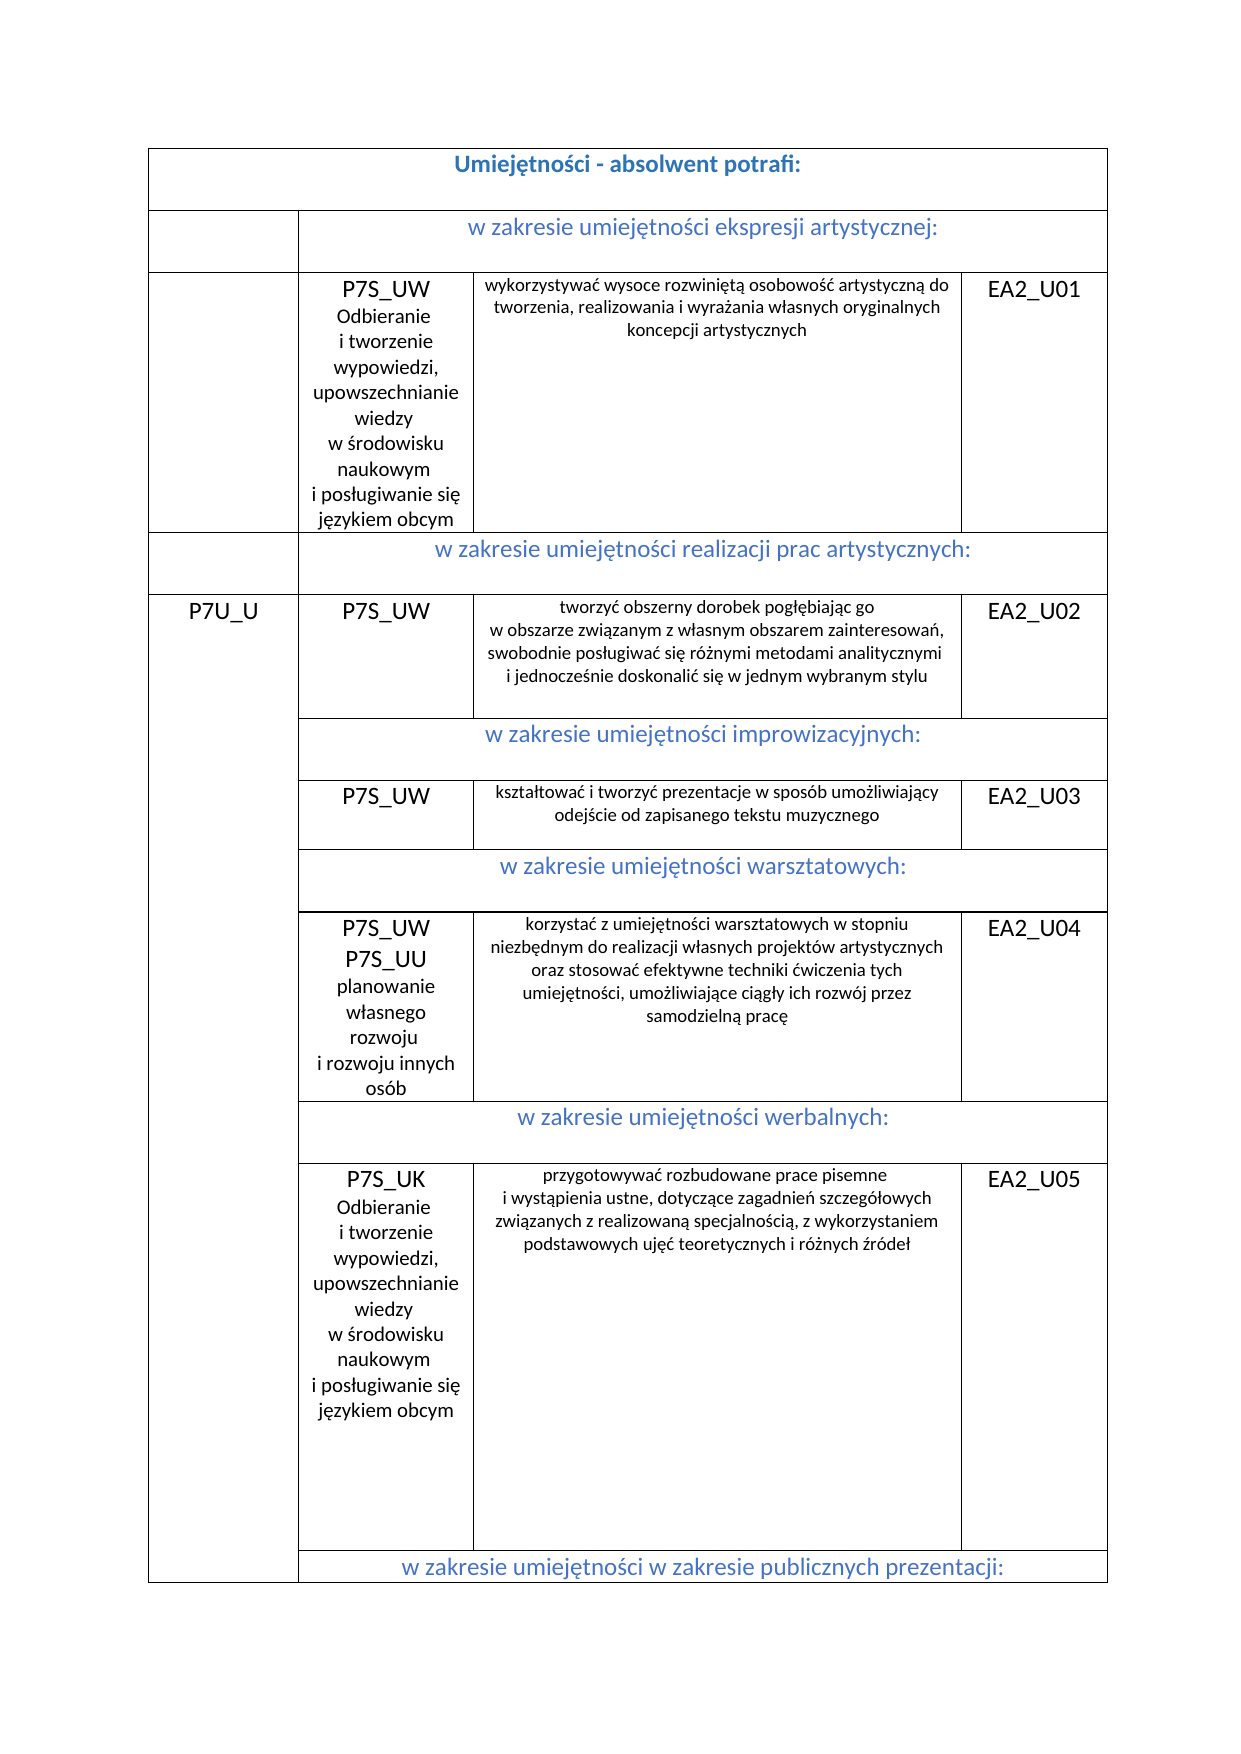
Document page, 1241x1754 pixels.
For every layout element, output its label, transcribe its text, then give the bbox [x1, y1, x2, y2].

table_cell P7S_UK Odbieranie i tworzenie wypowiedzi, upowszechnianie wiedzy w środowisku naukowym i posługiwanie się językiem obcym [299, 1164, 473, 1550]
table_cell w zakresie umiejętności realizacji prac artystycznych: [299, 533, 1107, 594]
table_cell [149, 211, 298, 272]
table_cell P7U_U [149, 595, 298, 1582]
table_cell [149, 273, 298, 532]
table_cell P7S_UW [299, 781, 473, 849]
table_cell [299, 1551, 1107, 1582]
table_cell w zakresie umiejętności warsztatowych: [299, 850, 1107, 911]
table_cell P7S_UW [299, 595, 473, 717]
table_cell EA2_U05 [962, 1164, 1107, 1550]
table_cell przygotowywać rozbudowane prace pisemne i wystąpienia ustne, dotyczące zagadnień szczegółowych związanych z realizowaną specjalnością, z wykorzystaniem podstawowych ujęć teoretycznych i różnych źródeł [474, 1164, 961, 1550]
table_cell w zakresie umiejętności improwizacyjnych: [299, 719, 1107, 779]
table_cell wykorzystywać wysoce rozwiniętą osobowość artystyczną do tworzenia, realizowania i wyrażania własnych oryginalnych koncepcji artystycznych [474, 273, 961, 532]
table_cell w zakresie umiejętności ekspresji artystycznej: [299, 211, 1107, 272]
table_cell w zakresie umiejętności werbalnych: [299, 1102, 1107, 1163]
table_cell [149, 533, 298, 594]
table_cell EA2_U04 [962, 913, 1107, 1101]
table_cell EA2_U02 [962, 595, 1107, 717]
table_cell P7S_UW Odbieranie i tworzenie wypowiedzi, upowszechnianie wiedzy w środowisku naukowym i posługiwanie się językiem obcym [299, 273, 473, 532]
table_cell korzystać z umiejętności warsztatowych w stopniu niezbędnym do realizacji własnych projektów artystycznych oraz stosować efektywne techniki ćwiczenia tych umiejętności, umożliwiające ciągły ich rozwój przez samodzielną pracę [474, 913, 961, 1101]
table_cell tworzyć obszerny dorobek pogłębiając go w obszarze związanym z własnym obszarem zainteresowań, swobodnie posługiwać się różnymi metodami analitycznymi i jednocześnie doskonalić się w jednym wybranym stylu [474, 595, 961, 717]
table_cell EA2_U03 [962, 781, 1107, 849]
table_cell Umiejętności - absolwent potrafi: [149, 149, 1107, 210]
table_cell P7S_UW P7S_UU planowanie własnego rozwoju i rozwoju innych osób [299, 913, 473, 1101]
table_cell EA2_U01 [962, 273, 1107, 532]
table_cell kształtować i tworzyć prezentacje w sposób umożliwiający odejście od zapisanego tekstu muzycznego [474, 781, 961, 849]
